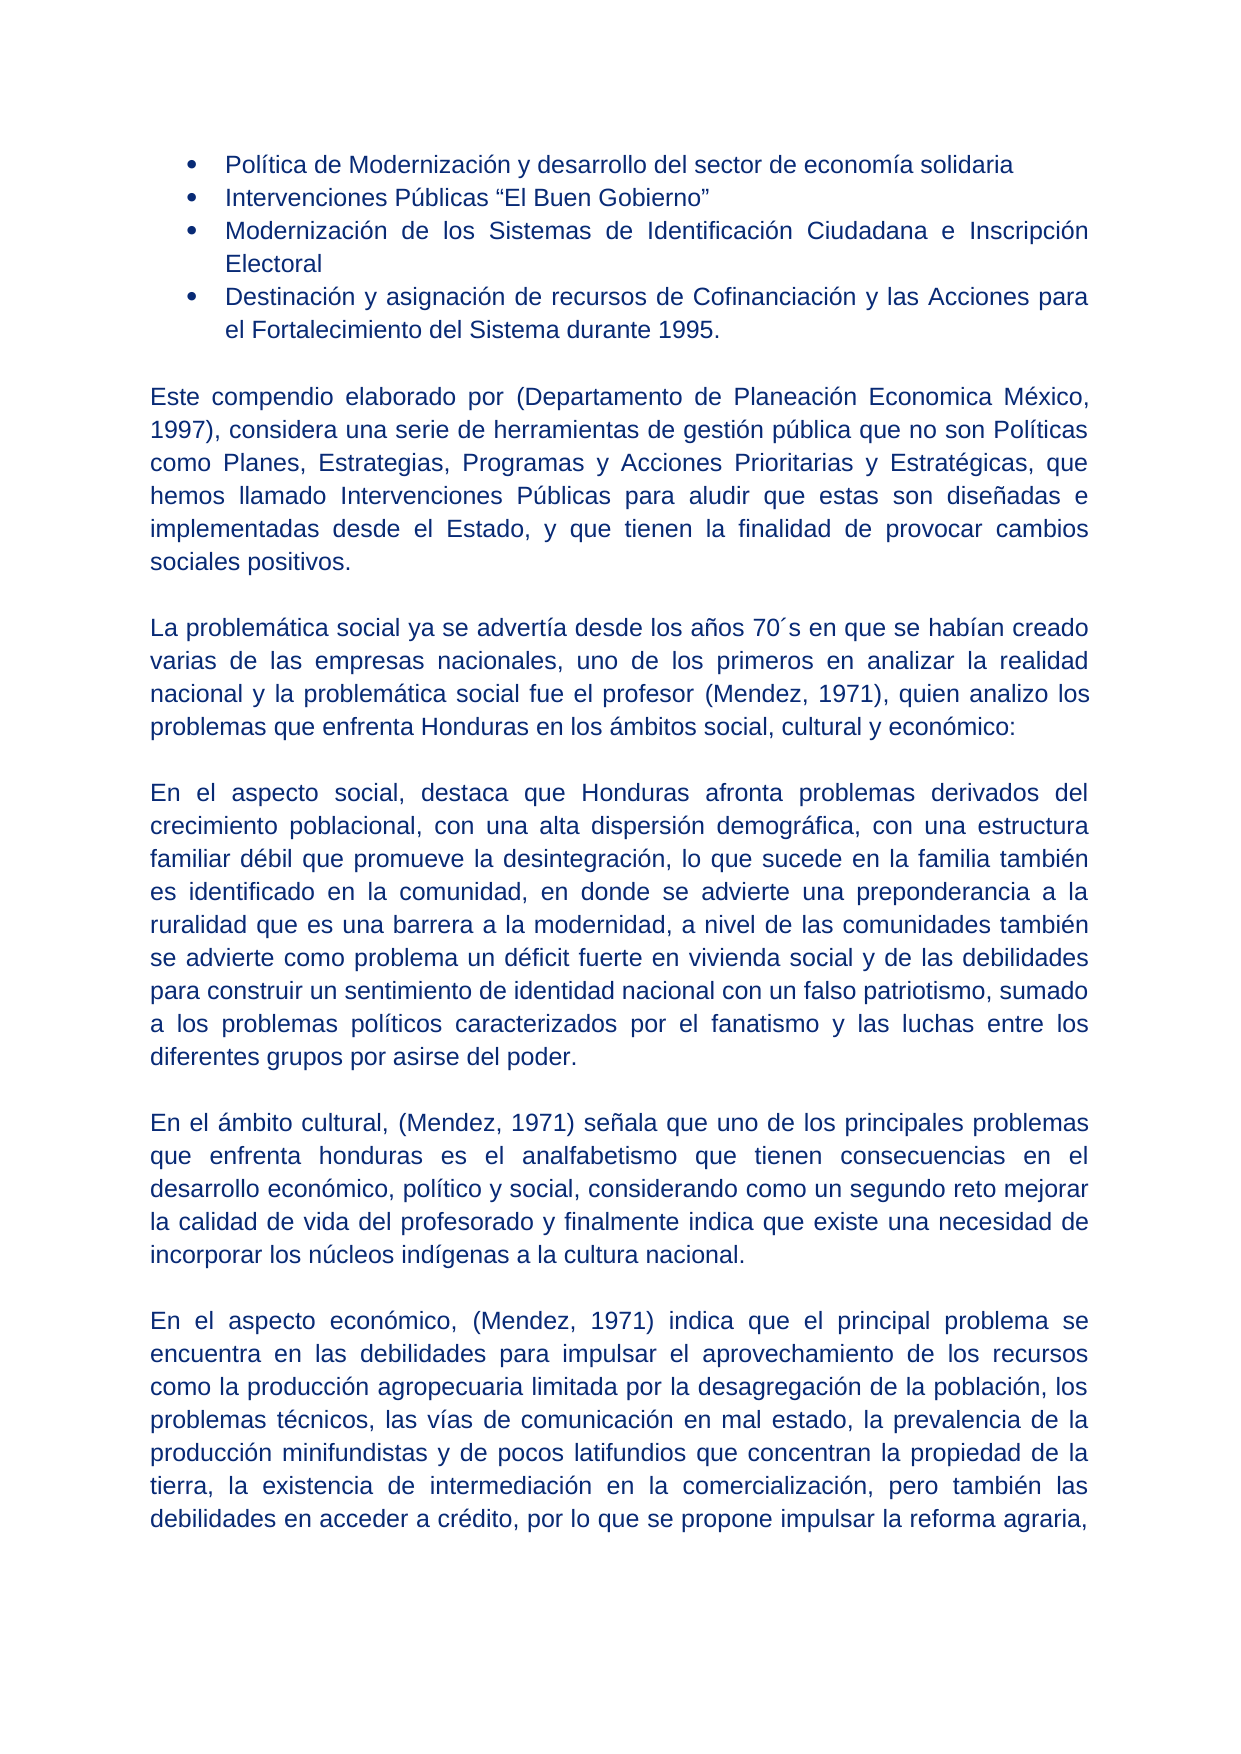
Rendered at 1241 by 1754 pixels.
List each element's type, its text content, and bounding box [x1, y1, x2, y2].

list Destinación y asignación de recursos de Cofinanciación y las Acciones para el Fortalecimiento del Sistema durante 1995. [187, 282, 1090, 344]
list Intervenciones Públicas “El Buen Gobierno” [187, 183, 1090, 212]
list Modernización de los Sistemas de Identificación Ciudadana e Inscripción Electoral [187, 216, 1090, 278]
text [150, 1306, 1090, 1533]
text Este compendio elaborado por , considera una serie de herramientas de gestión pública que no son Políticas como Planes, Estrategias, Programas y Acciones Prioritarias y Estratégicas, que hemos llamado Intervenciones Públicas para aludir que estas son diseñadas e implementadas desde el Estado, y que tienen la finalidad de provocar cambios sociales positivos. [150, 382, 1090, 575]
list Política de Modernización y desarrollo del sector de economía solidaria [187, 150, 1090, 179]
text La problemática social ya se advertía desde los años 70´s en que se habían creado varias de las empresas nacionales, uno de los primeros en analizar la realidad nacional y la problemática social fue el profesor , quien analizo los problemas que enfrenta Honduras en los ámbitos social, cultural y económico: [150, 613, 1090, 741]
text En el aspecto social, destaca que Honduras afronta problemas derivados del crecimiento poblacional, con una alta dispersión demográfica, con una estructura familiar débil que promueve la desintegración, lo que sucede en la familia también es identificado en la comunidad, en donde se advierte una preponderancia a la ruralidad que es una barrera a la modernidad, a nivel de las comunidades también se advierte como problema un déficit fuerte en vivienda social y de las debilidades para construir un sentimiento de identidad nacional con un falso patriotismo, sumado a los problemas políticos caracterizados por el fanatismo y las luchas entre los diferentes grupos por asirse del poder. [150, 778, 1090, 1071]
text En el ámbito cultural, señala que uno de los principales problemas que enfrenta honduras es el analfabetismo que tienen consecuencias en el desarrollo económico, político y social, considerando como un segundo reto mejorar la calidad de vida del profesorado y finalmente indica que existe una necesidad de incorporar los núcleos indígenas a la cultura nacional. [150, 1108, 1090, 1269]
